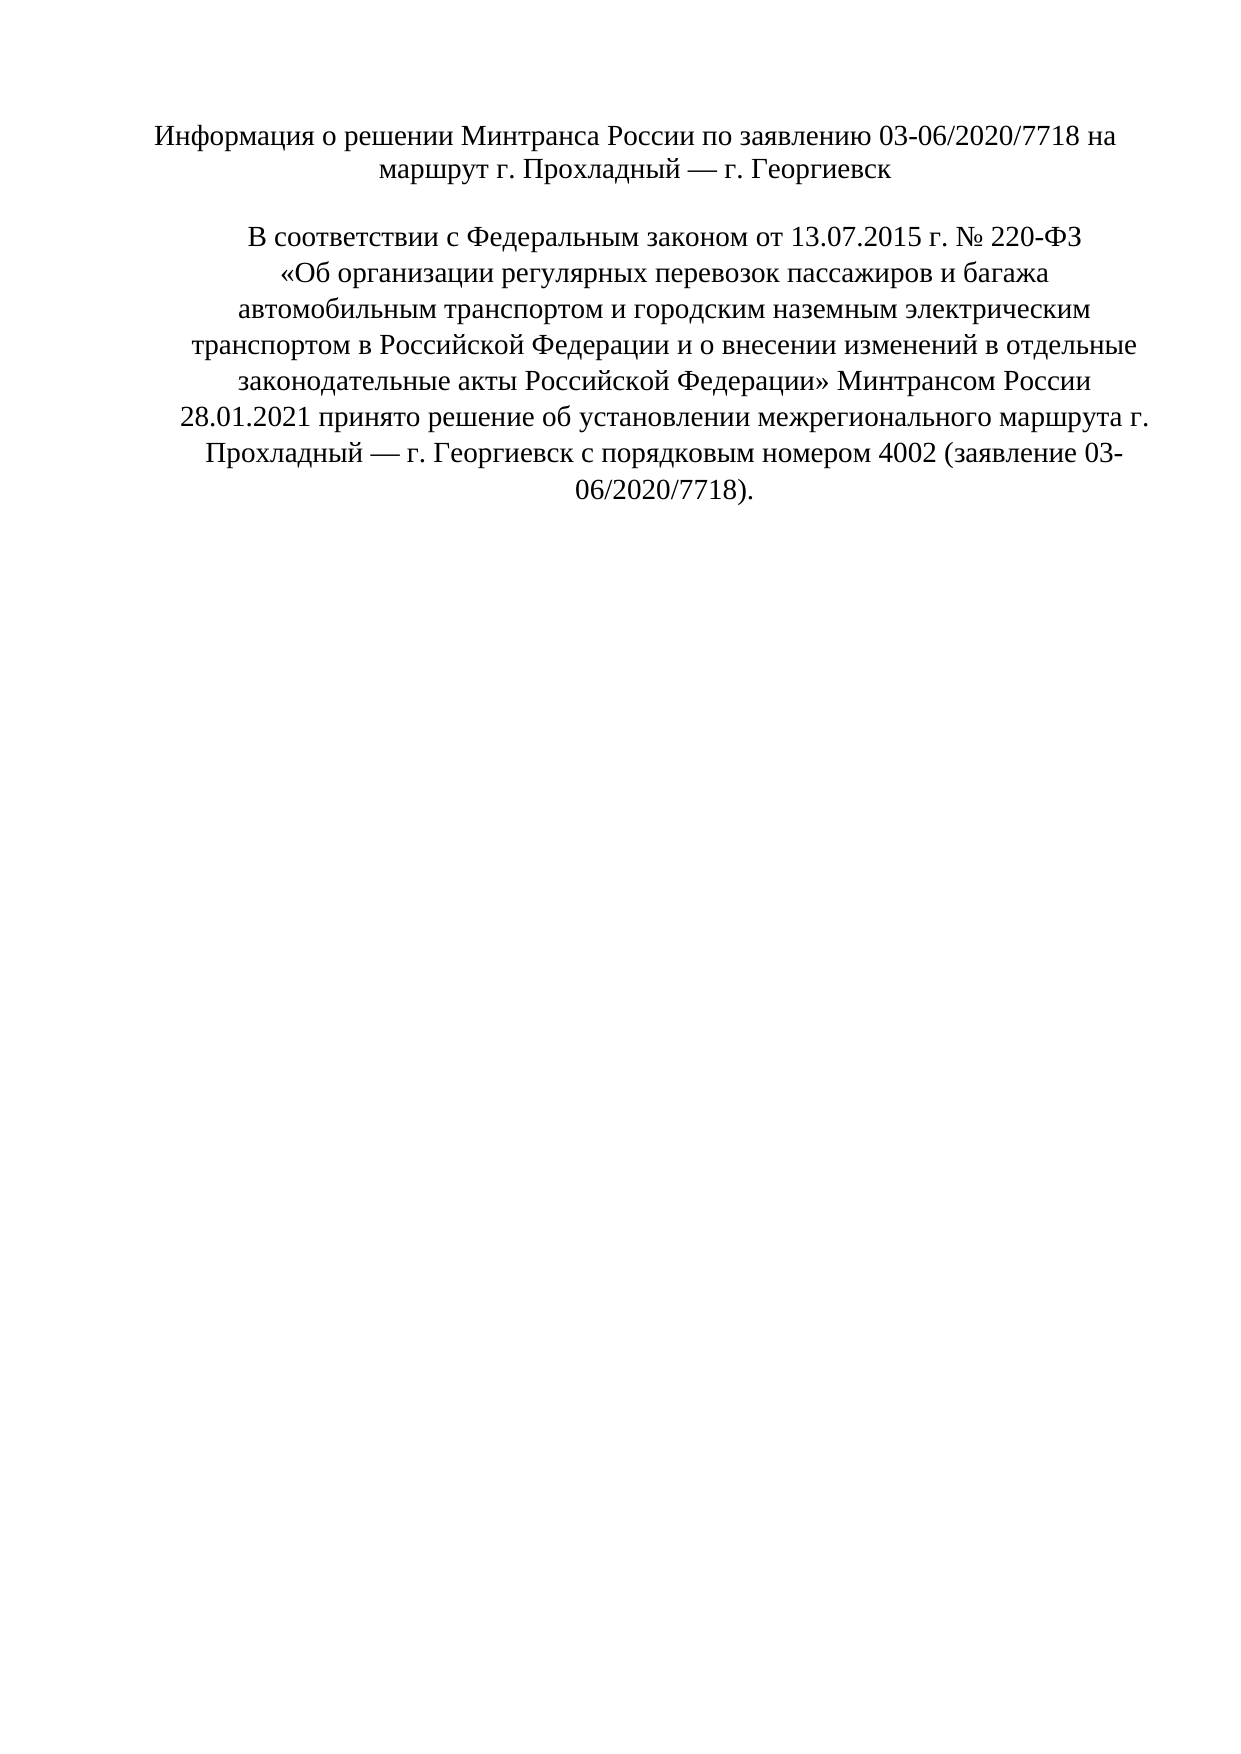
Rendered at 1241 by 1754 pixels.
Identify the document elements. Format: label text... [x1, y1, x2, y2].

text В соответствии с Федеральным законом от 13.07.2015 г. № 220-ФЗ «Об организации регулярных перевозок пассажиров и багажа автомобильным транспортом и городским наземным электрическим транспортом в Российской Федерации и о внесении изменений в отдельные законодательные акты Российской Федерации» Минтрансом России 28.01.2021 принято решение об установлении межрегионального маршрута г. Прохладный — г. Георгиевск с порядковым номером 4002 (заявление 03-06/2020/7718). [177, 219, 1152, 505]
text Информация о решении Минтранса России по заявлению 03-06/2020/7718 на маршрут г. Прохладный — г. Георгиевск [118, 118, 1152, 185]
